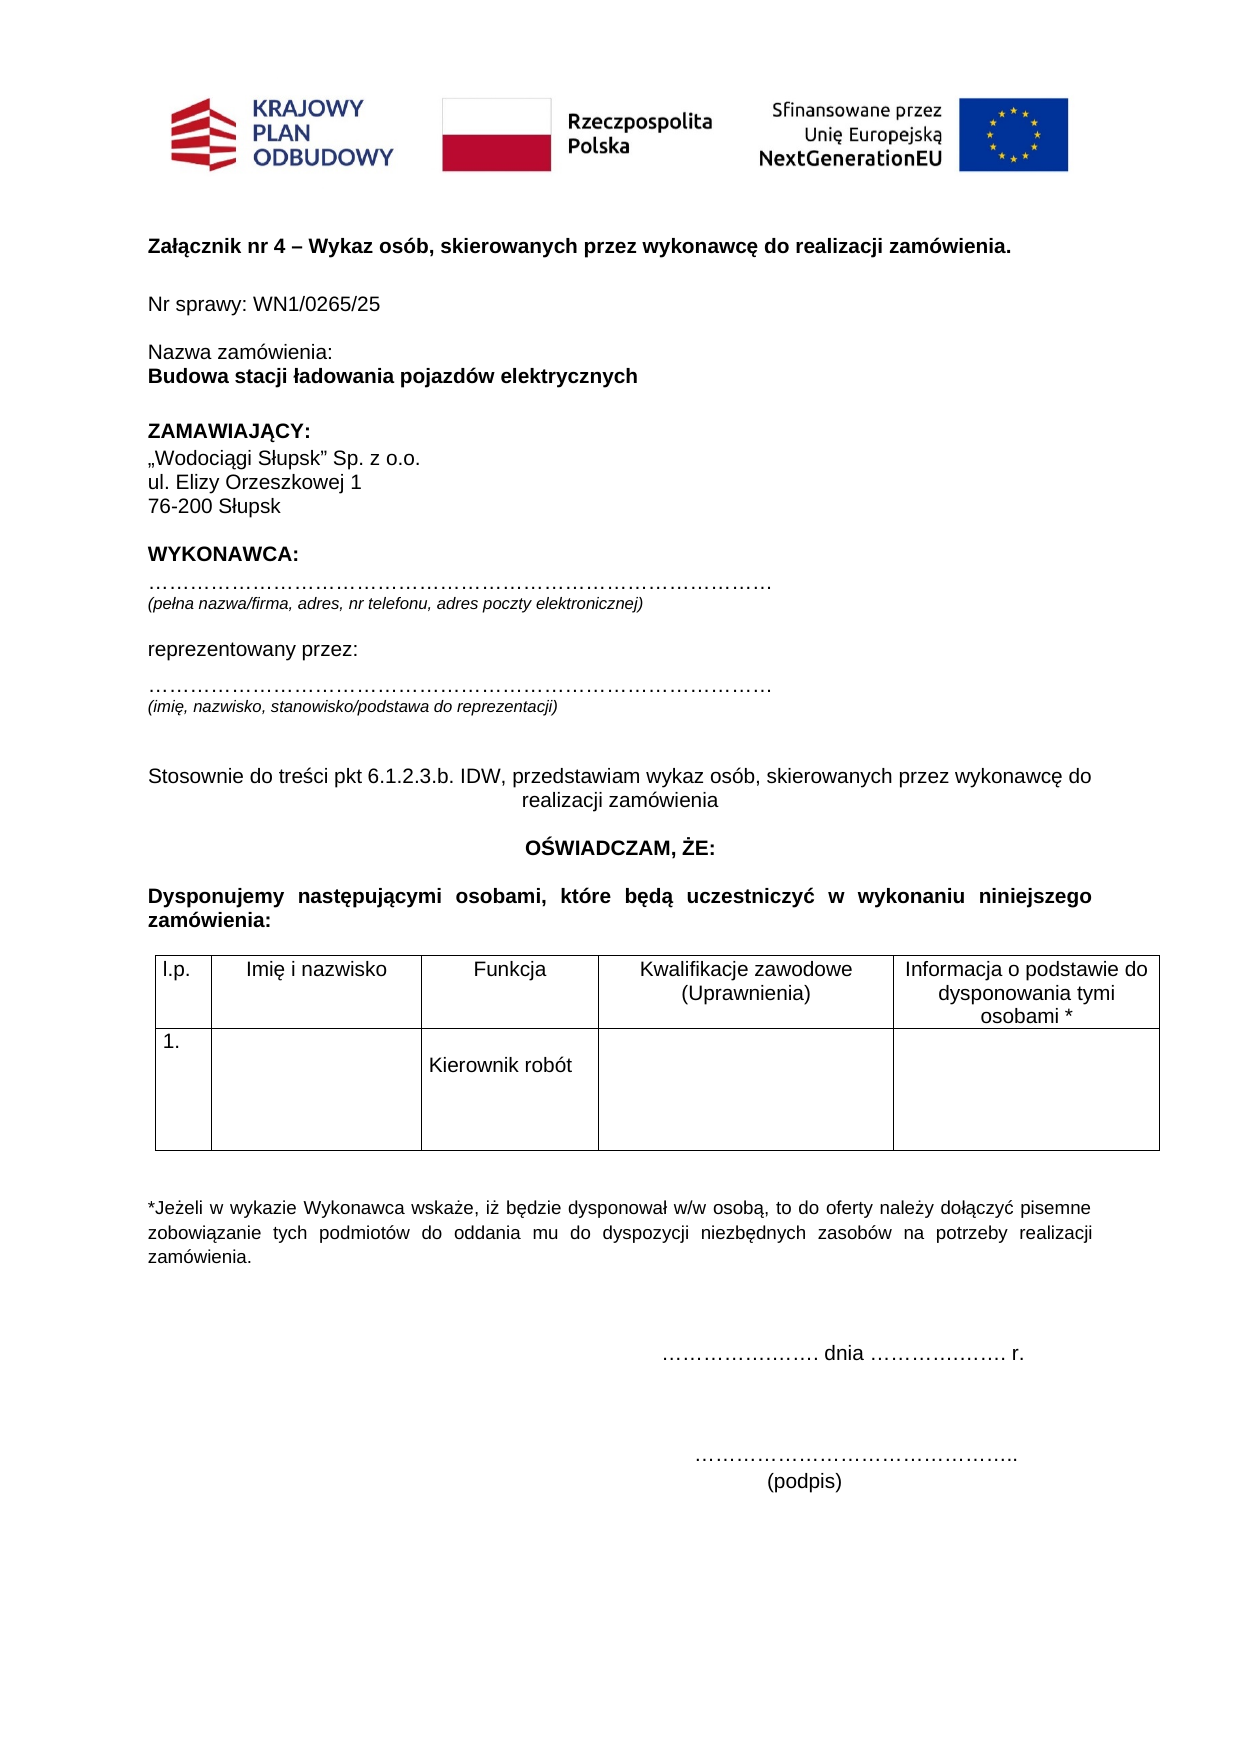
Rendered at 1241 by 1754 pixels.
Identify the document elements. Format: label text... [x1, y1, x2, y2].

text WYKONAWCA: [148, 542, 1093, 566]
text …………….……. dnia ………….……. r. [369, 1340, 1093, 1364]
text Stosownie do treści pkt 6.1.2.3.b. IDW, przedstawiam wykaz osób, skierowanych przez wykonawcę do realizacji zamówienia [148, 764, 1093, 812]
list OŚWIADCZAM, ŻE: [148, 836, 1093, 859]
text *Jeżeli w wykazie Wykonawca wskaże, iż będzie dysponował w/w osobą, to do oferty należy dołączyć pisemne zobowiązanie tych podmiotów do oddania mu do dyspozycji niezbędnych zasobów na potrzeby realizacji zamówienia. [148, 1197, 1093, 1268]
table_header Kwalifikacje zawodowe (Uprawnienia) [599, 956, 893, 1028]
text reprezentowany przez: [148, 637, 1093, 661]
table_cell [212, 1029, 421, 1150]
text ZAMAWIAJĄCY: [148, 419, 1093, 443]
text 76-200 Słupsk [148, 494, 1093, 518]
table_cell [156, 1029, 211, 1150]
text Budowa stacji ładowania pojazdów elektrycznych [148, 364, 1093, 388]
table_header l.p. [156, 956, 211, 1028]
text ……………………………………….. (podpis) [369, 1442, 1093, 1493]
table_cell Kierownik robót [422, 1029, 598, 1150]
text Dysponujemy następującymi osobami, które będą uczestniczyć w wykonaniu niniejszego zamówienia: [148, 883, 1093, 931]
picture [147, 73, 1092, 196]
text „Wodociągi Słupsk” Sp. z o.o. [148, 446, 1093, 470]
table_cell [599, 1029, 893, 1150]
text ul. Elizy Orzeszkowej 1 [148, 470, 1093, 494]
text ……………………………………………………………………………… [148, 673, 1093, 697]
text Nr sprawy: WN1/0265/25 [148, 292, 1093, 316]
text (pełna nazwa/firma, adres, nr telefonu, adres poczty elektronicznej) [148, 593, 1093, 613]
table_cell [894, 1029, 1159, 1150]
text ……………………………………………………………………………… [148, 569, 1093, 593]
table_header Imię i nazwisko [212, 956, 421, 1028]
table_header Informacja o podstawie do dysponowania tymi osobami * [894, 956, 1159, 1028]
text (imię, nazwisko, stanowisko/podstawa do reprezentacji) [148, 697, 1093, 716]
text Załącznik nr 4 – Wykaz osób, skierowanych przez wykonawcę do realizacji zamówienia. [148, 233, 1093, 257]
table_header Funkcja [422, 956, 598, 1028]
text Nazwa zamówienia: [148, 340, 1093, 364]
